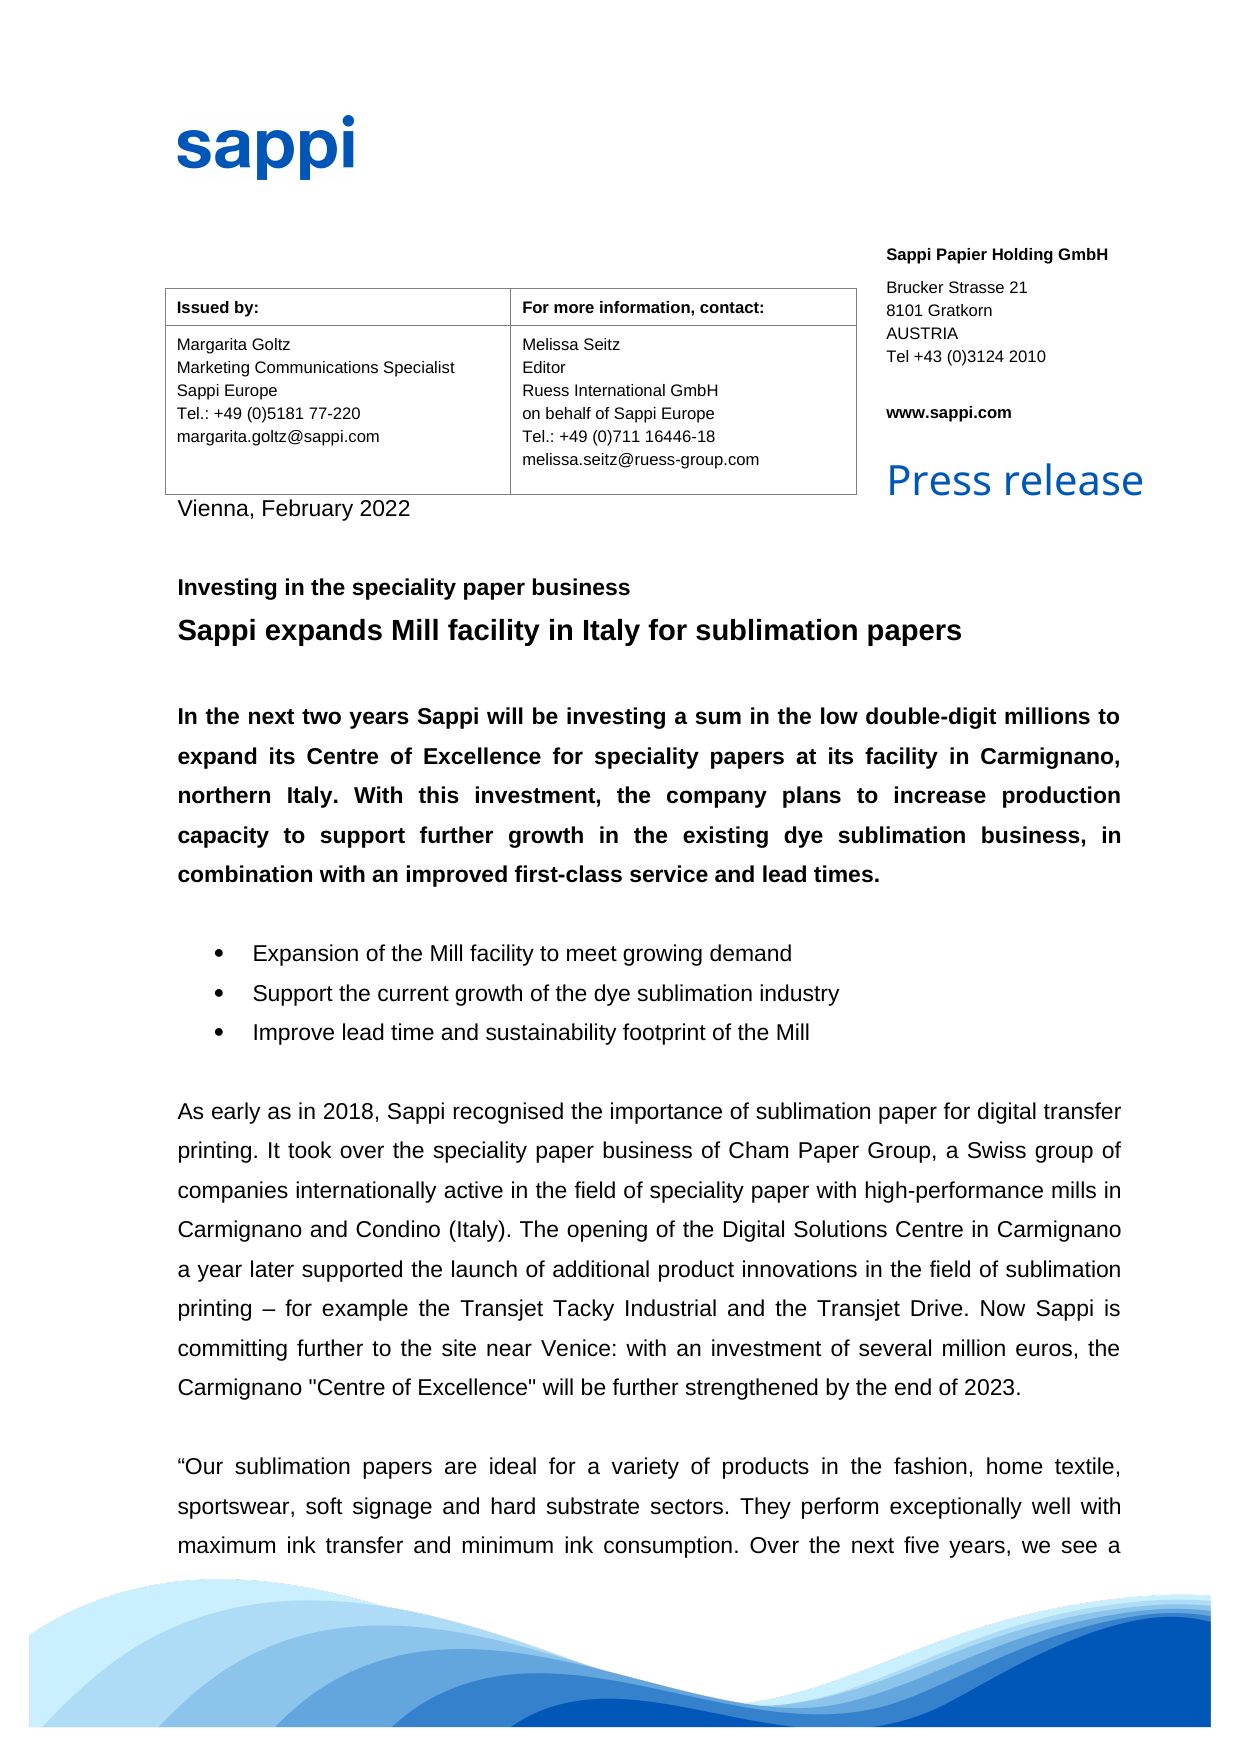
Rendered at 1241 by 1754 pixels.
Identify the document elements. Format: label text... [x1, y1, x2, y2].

table_header For more information, contact: [511, 289, 856, 325]
text Brucker Strasse 21 [886, 278, 1181, 297]
text Sappi Papier Holding GmbH [886, 245, 1181, 264]
text Tel +43 (0)3124 2010 [886, 347, 1181, 366]
text As early as in 2018, Sappi recognised the importance of sublimation paper for digital transfer printing. It took over the speciality paper business of Cham Paper Group, a Swiss group of companies internationally active in the field of speciality paper with high-performance mills in Carmignano and Condino (Italy). The opening of the Digital Solutions Centre in Carmignano a year later supported the launch of additional product innovations in the field of sublimation printing – for example the Transjet Tacky Industrial and the Transjet Drive. Now Sappi is committing further to the site near Venice: with an investment of several million euros, the Carmignano "Centre of Excellence" will be further strengthened by the end of 2023. [177, 1098, 1122, 1401]
text Sappi expands Mill facility in Italy for sublimation papers [177, 613, 1122, 647]
text www.sappi.com [886, 403, 1181, 422]
list Improve lead time and sustainability footprint of the Mill [215, 1019, 1122, 1045]
text Investing in the speciality paper business [177, 574, 1122, 600]
table_header Issued by: [166, 289, 510, 325]
list Expansion of the Mill facility to meet growing demand [215, 940, 1122, 966]
text AUSTRIA [886, 324, 1181, 343]
picture [177, 115, 354, 180]
table_cell Margarita Goltz Marketing Communications Specialist Sappi Europe Tel.: +49 (0)5181 77-220 margarita.goltz@sappi.com [166, 326, 510, 494]
text In the next two years Sappi will be investing a sum in the low double-digit millions to expand its Centre of Excellence for speciality papers at its facility in Carmignano, northern Italy. With this investment, the company plans to increase production capacity to support further growth in the existing dye sublimation business, in combination with an improved first-class service and lead times. [177, 703, 1122, 887]
table_cell Melissa Seitz Editor Ruess International GmbH on behalf of Sappi Europe Tel.: +49 (0)711 16446-18 melissa.seitz@ruess-group.com [511, 326, 856, 494]
picture [0, 1493, 1240, 1754]
text 8101 Gratkorn [886, 301, 1181, 320]
text Vienna, February 2022 [177, 358, 1122, 521]
text Press release [886, 451, 1181, 508]
list Support the current growth of the dye sublimation industry [215, 979, 1122, 1006]
